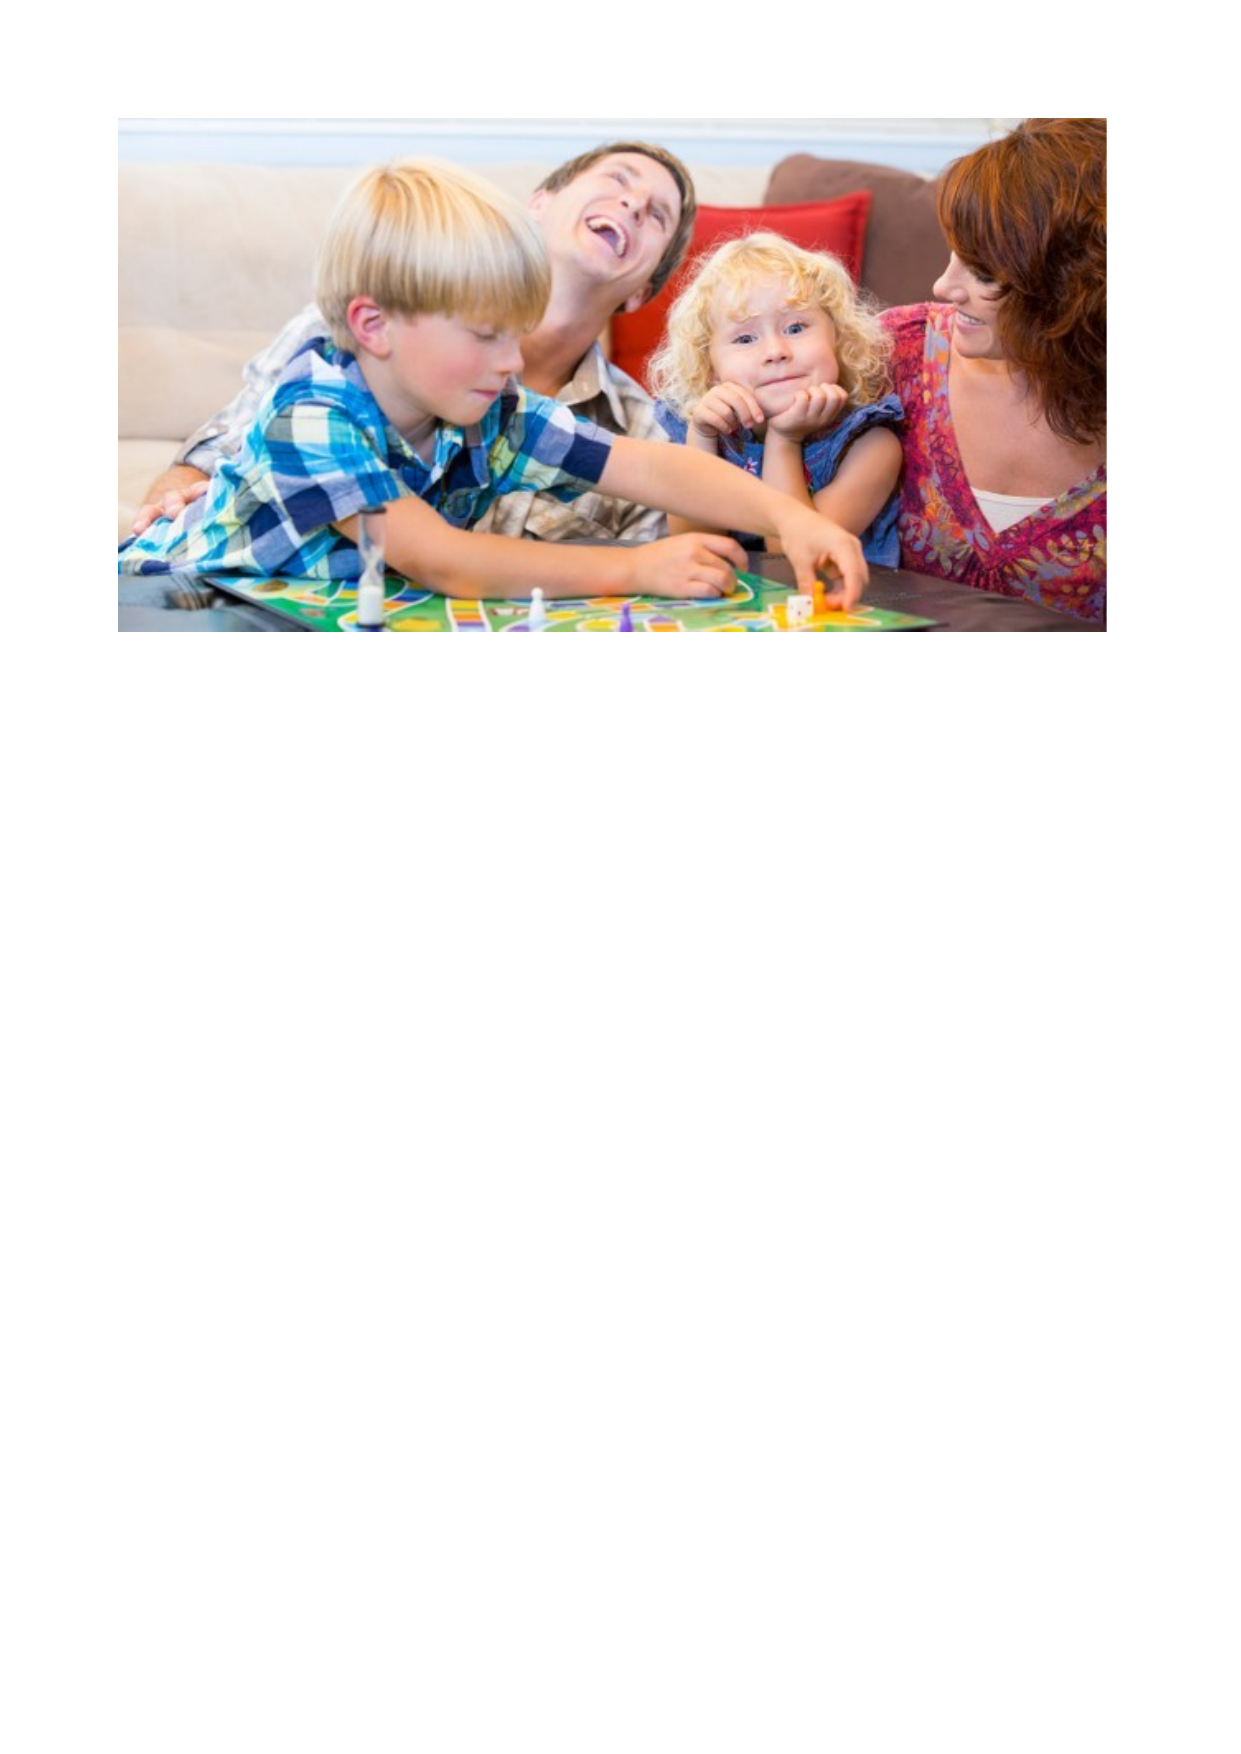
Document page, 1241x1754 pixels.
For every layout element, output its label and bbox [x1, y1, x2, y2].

picture [118, 118, 1107, 632]
